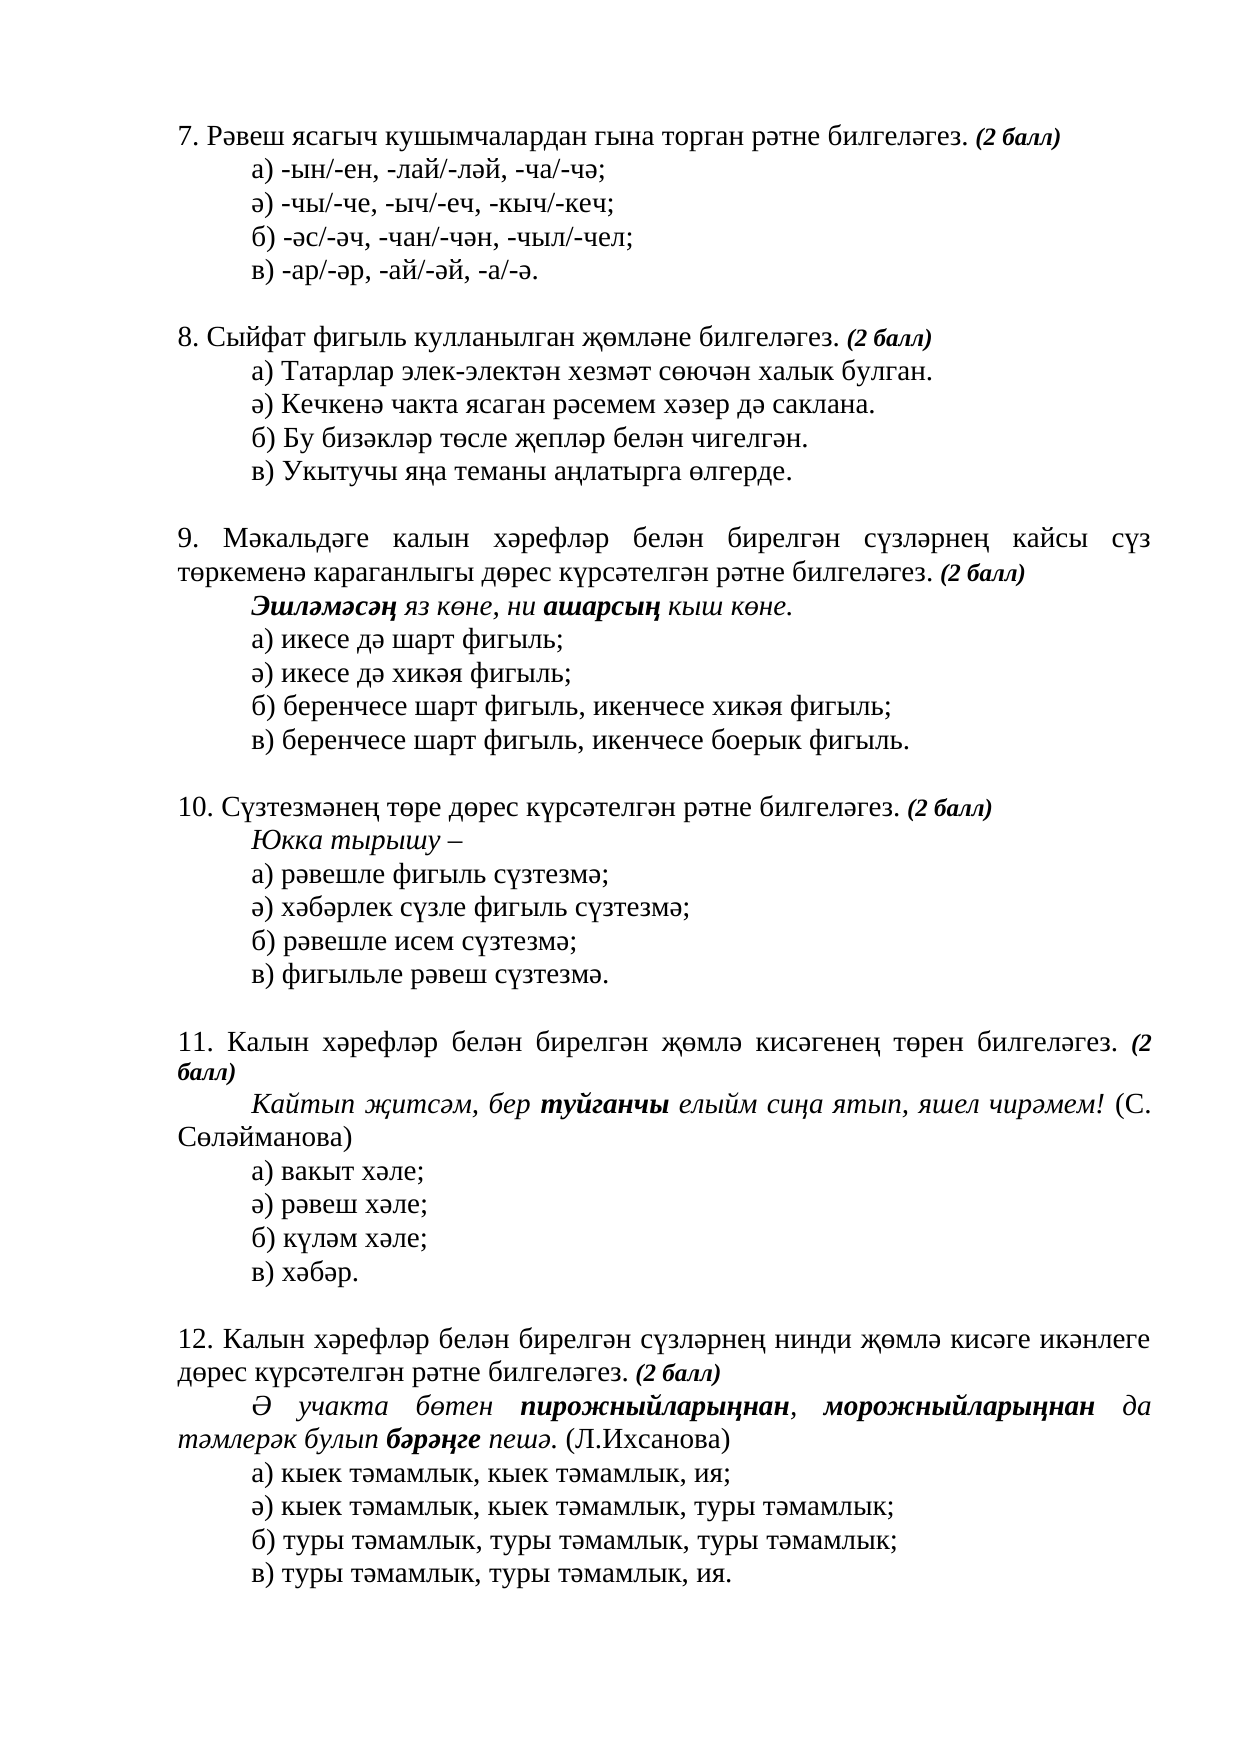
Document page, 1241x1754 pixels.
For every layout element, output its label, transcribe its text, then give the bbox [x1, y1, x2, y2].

text ә) Кечкенә чакта ясаган рәсемем хәзер дә саклана. [177, 386, 1152, 420]
text в) беренчесе шарт фигыль, икенчесе боерык фигыль. [177, 722, 1152, 755]
text 9. Мәкальдәге калын хәрефләр белән бирелгән сүзләрнең кайсы сүз төркеменә караганлыгы дөрес күрсәтелгән рәтне билгеләгез. (2 балл) [177, 521, 1152, 588]
text а) рәвешле фигыль сүзтезмә; [177, 856, 1152, 889]
text в) хәбәр. [177, 1254, 1152, 1287]
text а) кыек тәмамлык, кыек тәмамлык, ия; [177, 1455, 1152, 1488]
text ә) кыек тәмамлык, кыек тәмамлык, туры тәмамлык; [177, 1488, 1152, 1522]
text б) туры тәмамлык, туры тәмамлык, туры тәмамлык; [177, 1522, 1152, 1556]
text а) -ын/-ен, -лай/-ләй, -ча/-чә; [177, 152, 1152, 185]
text б) беренчесе шарт фигыль, икенчесе хикәя фигыль; [177, 688, 1152, 722]
text 12. Калын хәрефләр белән бирелгән сүзләрнең нинди җөмлә кисәге икәнлеге дөрес күрсәтелгән рәтне билгеләгез. (2 балл) [177, 1321, 1152, 1388]
text ә) -чы/-че, -ыч/-еч, -кыч/-кеч; [177, 185, 1152, 219]
text Эшләмәсәң яз көне, ни ашарсың кыш көне. [177, 588, 1152, 621]
text а) Татарлар элек-электән хезмәт сөючән халык булган. [177, 353, 1152, 386]
text Ә учакта бөтен пирожныйларыңнан, морожныйларыңнан да тәмлерәк булып бәрәңге пешә. (Л.Ихсанова) [177, 1388, 1152, 1455]
text Кайтып җитсәм, бер туйганчы елыйм сиңа ятып, яшел чирәмем! (С. Сөләйманова) [177, 1086, 1152, 1153]
text в) фигыльле рәвеш сүзтезмә. [177, 957, 1152, 990]
text а) вакыт хәле; [177, 1153, 1152, 1187]
text ә) рәвеш хәле; [177, 1187, 1152, 1220]
text б) рәвешле исем сүзтезмә; [177, 923, 1152, 957]
text б) Бу бизәкләр төсле җепләр белән чигелгән. [177, 420, 1152, 453]
text в) туры тәмамлык, туры тәмамлык, ия. [177, 1556, 1152, 1589]
text б) күләм хәле; [177, 1220, 1152, 1254]
text в) Укытучы яңа теманы аңлатырга өлгерде. [177, 453, 1152, 487]
text а) икесе дә шарт фигыль; [177, 621, 1152, 655]
text 7. Рәвеш ясагыч кушымчалардан гына торган рәтне билгеләгез. (2 балл) [177, 118, 1152, 152]
text ә) икесе дә хикәя фигыль; [177, 655, 1152, 688]
text 11. Калын хәрефләр белән бирелгән җөмлә кисәгенең төрен билгеләгез. (2 балл) [177, 1024, 1152, 1086]
text б) -әс/-әч, -чан/-чән, -чыл/-чел; [177, 219, 1152, 252]
text 8. Сыйфат фигыль кулланылган җөмләне билгеләгез. (2 балл) [177, 319, 1152, 353]
text Юкка тырышу – [177, 822, 1152, 856]
text 10. Сүзтезмәнең төре дөрес күрсәтелгән рәтне билгеләгез. (2 балл) [177, 789, 1152, 822]
text ә) хәбәрлек сүзле фигыль сүзтезмә; [177, 889, 1152, 923]
text в) -ар/-әр, -ай/-әй, -а/-ә. [177, 252, 1152, 286]
